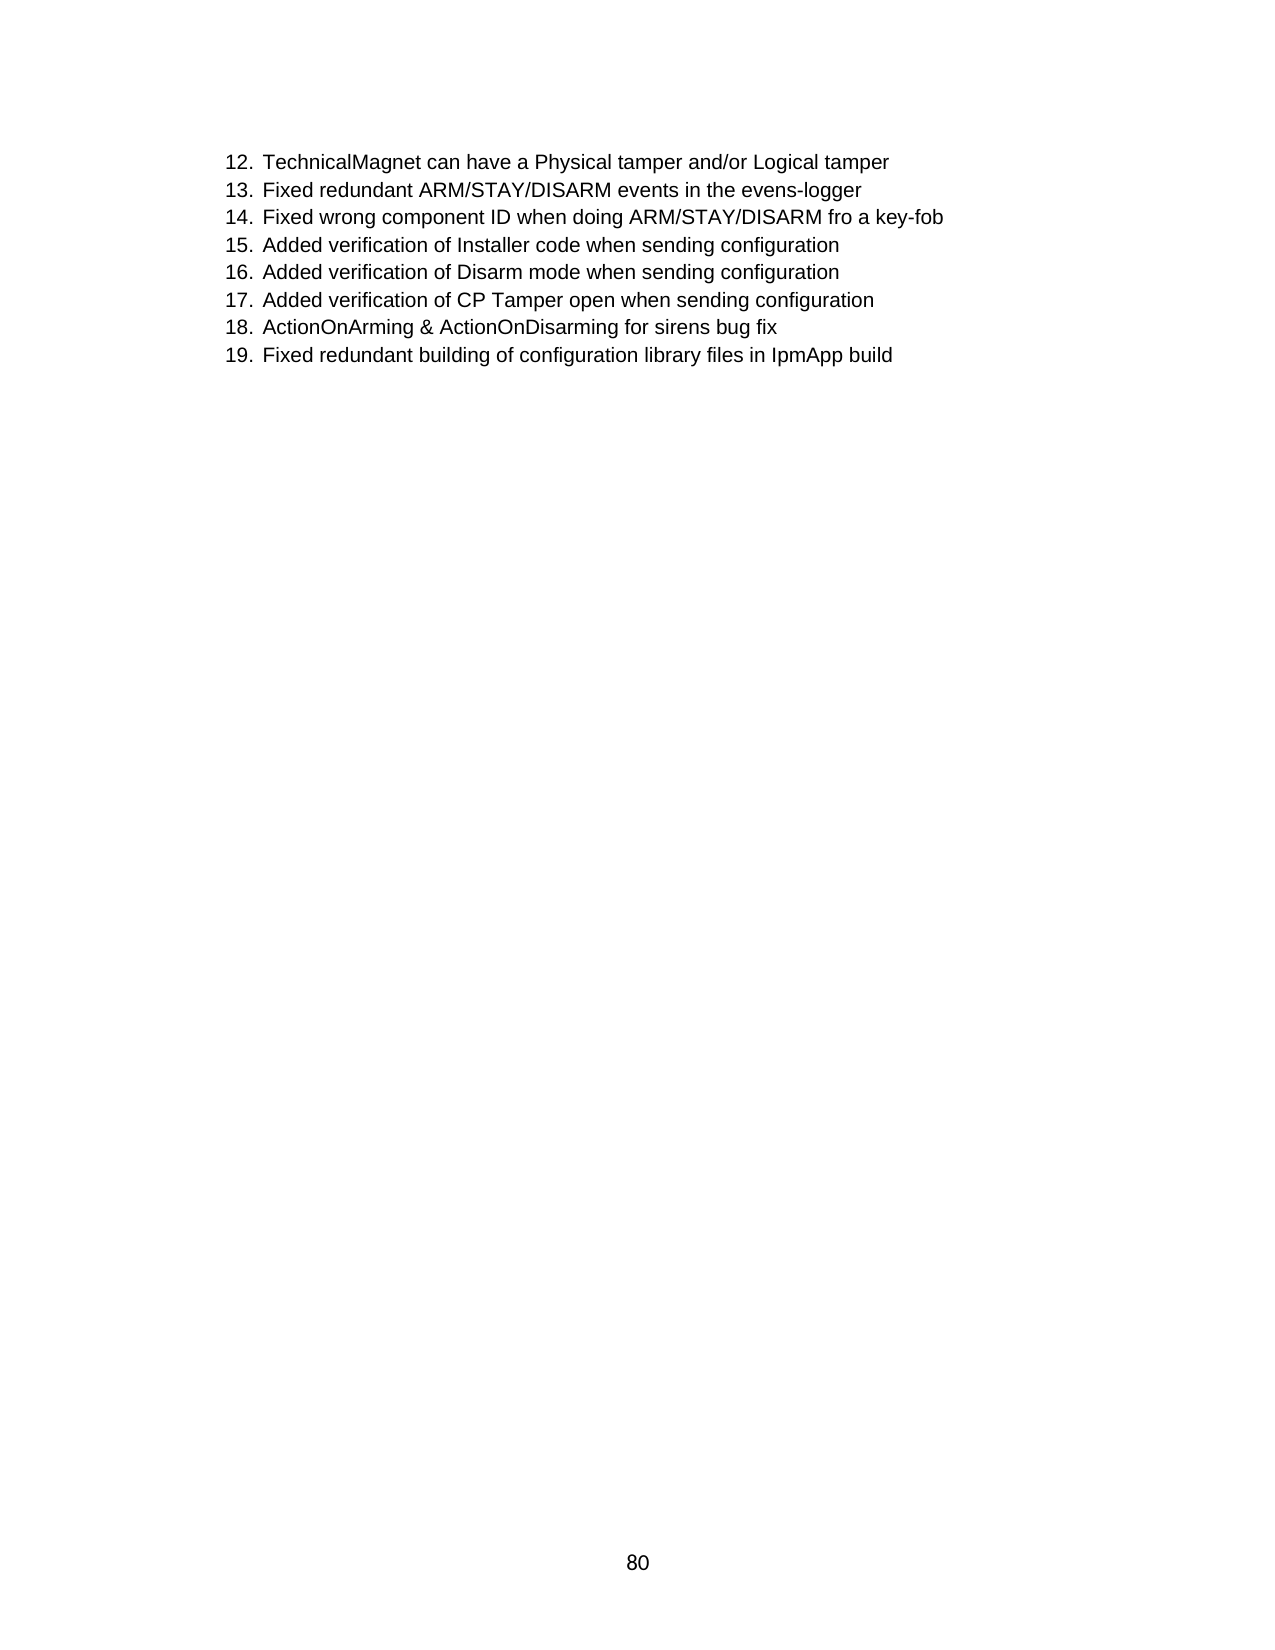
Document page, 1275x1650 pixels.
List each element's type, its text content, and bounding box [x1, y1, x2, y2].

list Fixed redundant ARM/STAY/DISARM events in the evens-logger [225, 177, 1087, 201]
list Added verification of CP Tamper open when sending configuration [225, 287, 1087, 311]
list Added verification of Installer code when sending configuration [225, 232, 1087, 256]
list ActionOnArming & ActionOnDisarming for sirens bug fix [225, 315, 1087, 339]
list Fixed redundant building of configuration library files in IpmApp build [225, 342, 1087, 366]
list TechnicalMagnet can have a Physical tamper and/or Logical tamper [225, 150, 1087, 174]
list Fixed wrong component ID when doing ARM/STAY/DISARM fro a key-fob [225, 205, 1087, 229]
list Added verification of Disarm mode when sending configuration [225, 260, 1087, 284]
